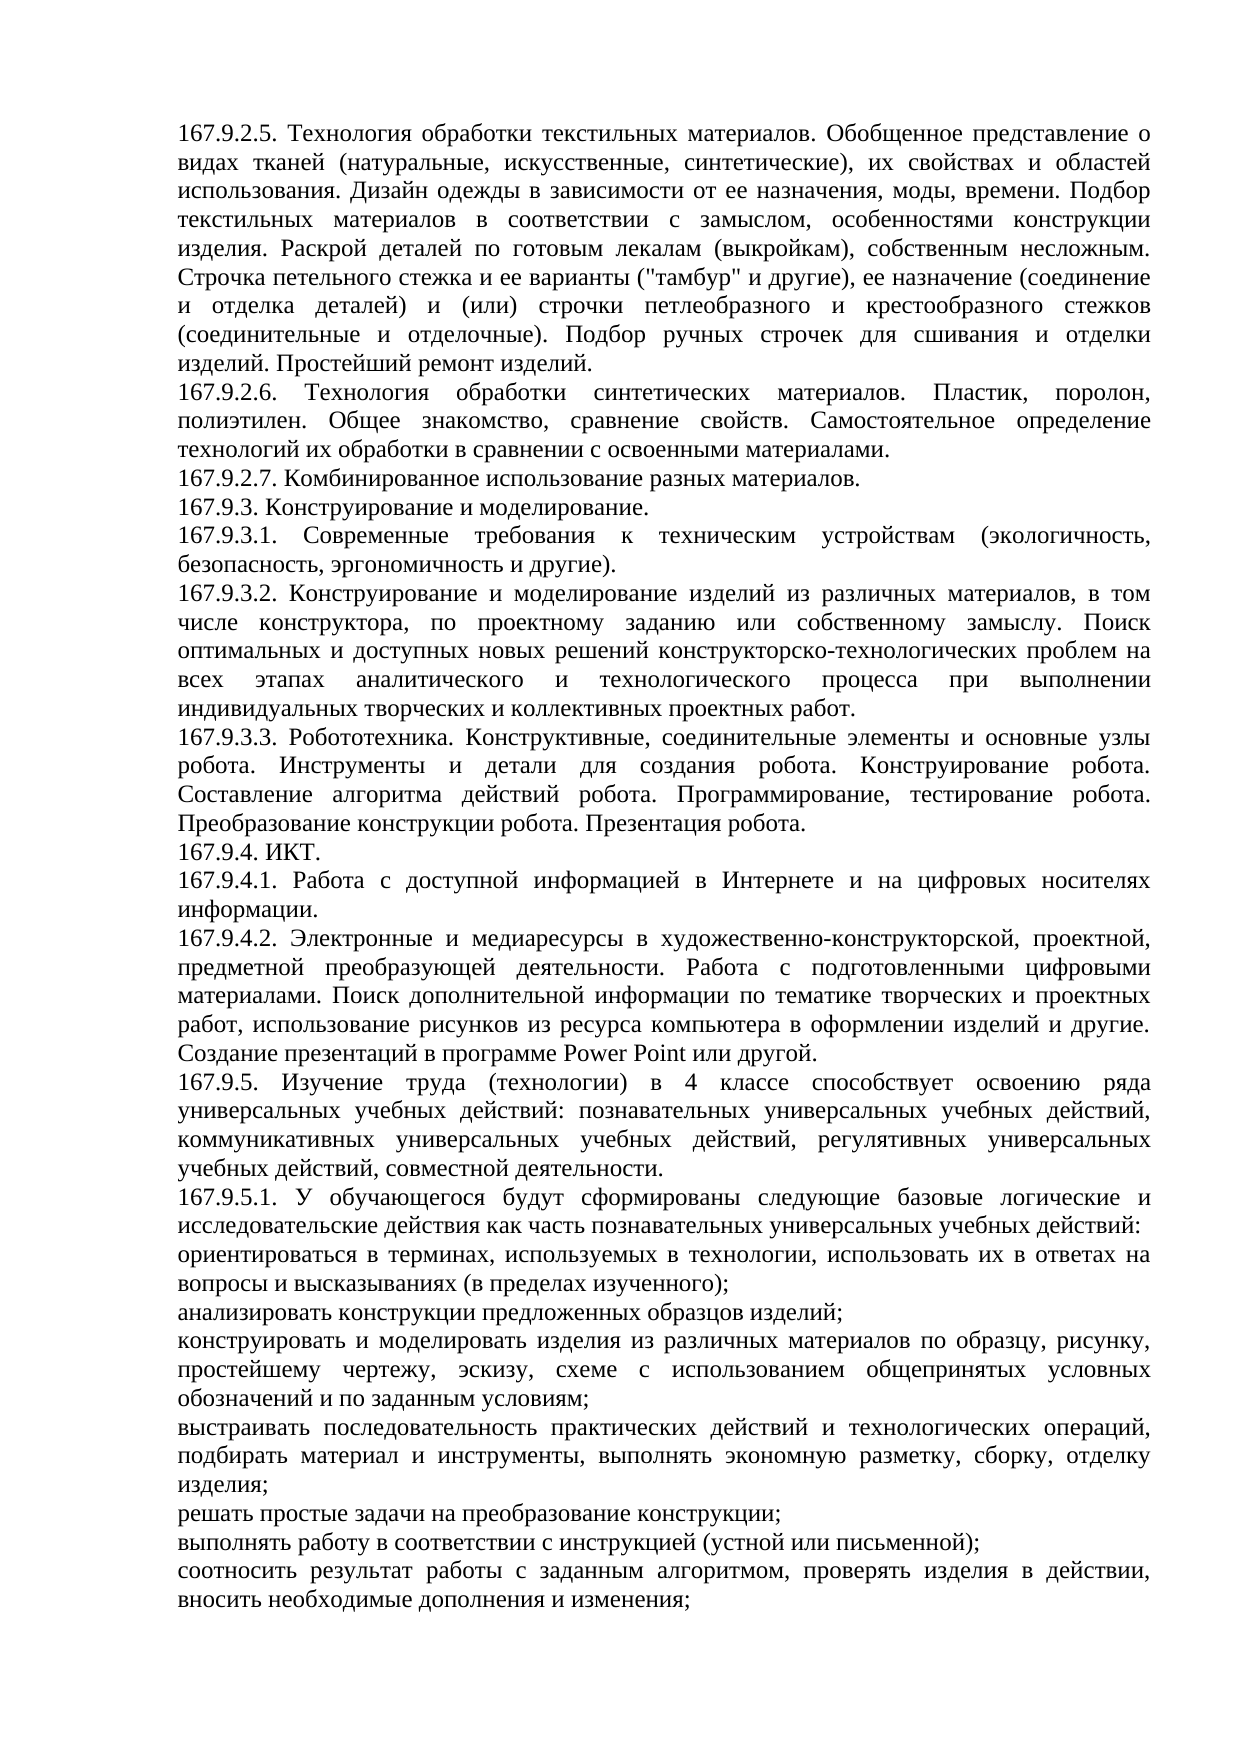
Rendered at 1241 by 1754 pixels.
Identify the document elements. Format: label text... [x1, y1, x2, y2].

text 167.9.5. Изучение труда (технологии) в 4 классе способствует освоению ряда универсальных учебных действий: познавательных универсальных учебных действий, коммуникативных универсальных учебных действий, регулятивных универсальных учебных действий, совместной деятельности. [177, 1067, 1152, 1182]
text 167.9.2.5. Технология обработки текстильных материалов. Обобщенное представление о видах тканей (натуральные, искусственные, синтетические), их свойствах и областей использования. Дизайн одежды в зависимости от ее назначения, моды, времени. Подбор текстильных материалов в соответствии с замыслом, особенностями конструкции изделия. Раскрой деталей по готовым лекалам (выкройкам), собственным несложным. Строчка петельного стежка и ее варианты ("тамбур" и другие), ее назначение (соединение и отделка деталей) и (или) строчки петлеобразного и крестообразного стежков (соединительные и отделочные). Подбор ручных строчек для сшивания и отделки изделий. Простейший ремонт изделий. [177, 118, 1152, 377]
text ориентироваться в терминах, используемых в технологии, использовать их в ответах на вопросы и высказываниях (в пределах изученного); [177, 1239, 1152, 1297]
text 167.9.2.7. Комбинированное использование разных материалов. [177, 463, 1152, 492]
text 167.9.3.2. Конструирование и моделирование изделий из различных материалов, в том числе конструктора, по проектному заданию или собственному замыслу. Поиск оптимальных и доступных новых решений конструкторско-технологических проблем на всех этапах аналитического и технологического процесса при выполнении индивидуальных творческих и коллективных проектных работ. [177, 578, 1152, 722]
text 167.9.3. Конструирование и моделирование. [177, 492, 1152, 521]
text 167.9.3.1. Современные требования к техническим устройствам (экологичность, безопасность, эргономичность и другие). [177, 521, 1152, 578]
text 167.9.4.1. Работа с доступной информацией в Интернете и на цифровых носителях информации. [177, 866, 1152, 923]
text конструировать и моделировать изделия из различных материалов по образцу, рисунку, простейшему чертежу, эскизу, схеме с использованием общепринятых условных обозначений и по заданным условиям; [177, 1326, 1152, 1412]
text 167.9.2.6. Технология обработки синтетических материалов. Пластик, поролон, полиэтилен. Общее знакомство, сравнение свойств. Самостоятельное определение технологий их обработки в сравнении с освоенными материалами. [177, 377, 1152, 463]
text анализировать конструкции предложенных образцов изделий; [177, 1297, 1152, 1326]
text 167.9.3.3. Робототехника. Конструктивные, соединительные элементы и основные узлы робота. Инструменты и детали для создания робота. Конструирование робота. Составление алгоритма действий робота. Программирование, тестирование робота. Преобразование конструкции робота. Презентация робота. [177, 722, 1152, 837]
text 167.9.4.2. Электронные и медиаресурсы в художественно-конструкторской, проектной, предметной преобразующей деятельности. Работа с подготовленными цифровыми материалами. Поиск дополнительной информации по тематике творческих и проектных работ, использование рисунков из ресурса компьютера в оформлении изделий и другие. Создание презентаций в программе Power Point или другой. [177, 923, 1152, 1067]
text 167.9.5.1. У обучающегося будут сформированы следующие базовые логические и исследовательские действия как часть познавательных универсальных учебных действий: [177, 1182, 1152, 1239]
text решать простые задачи на преобразование конструкции; [177, 1498, 1152, 1527]
text 167.9.4. ИКТ. [177, 837, 1152, 866]
text выполнять работу в соответствии с инструкцией (устной или письменной); [177, 1527, 1152, 1556]
text выстраивать последовательность практических действий и технологических операций, подбирать материал и инструменты, выполнять экономную разметку, сборку, отделку изделия; [177, 1412, 1152, 1498]
text соотносить результат работы с заданным алгоритмом, проверять изделия в действии, вносить необходимые дополнения и изменения; [177, 1556, 1152, 1613]
